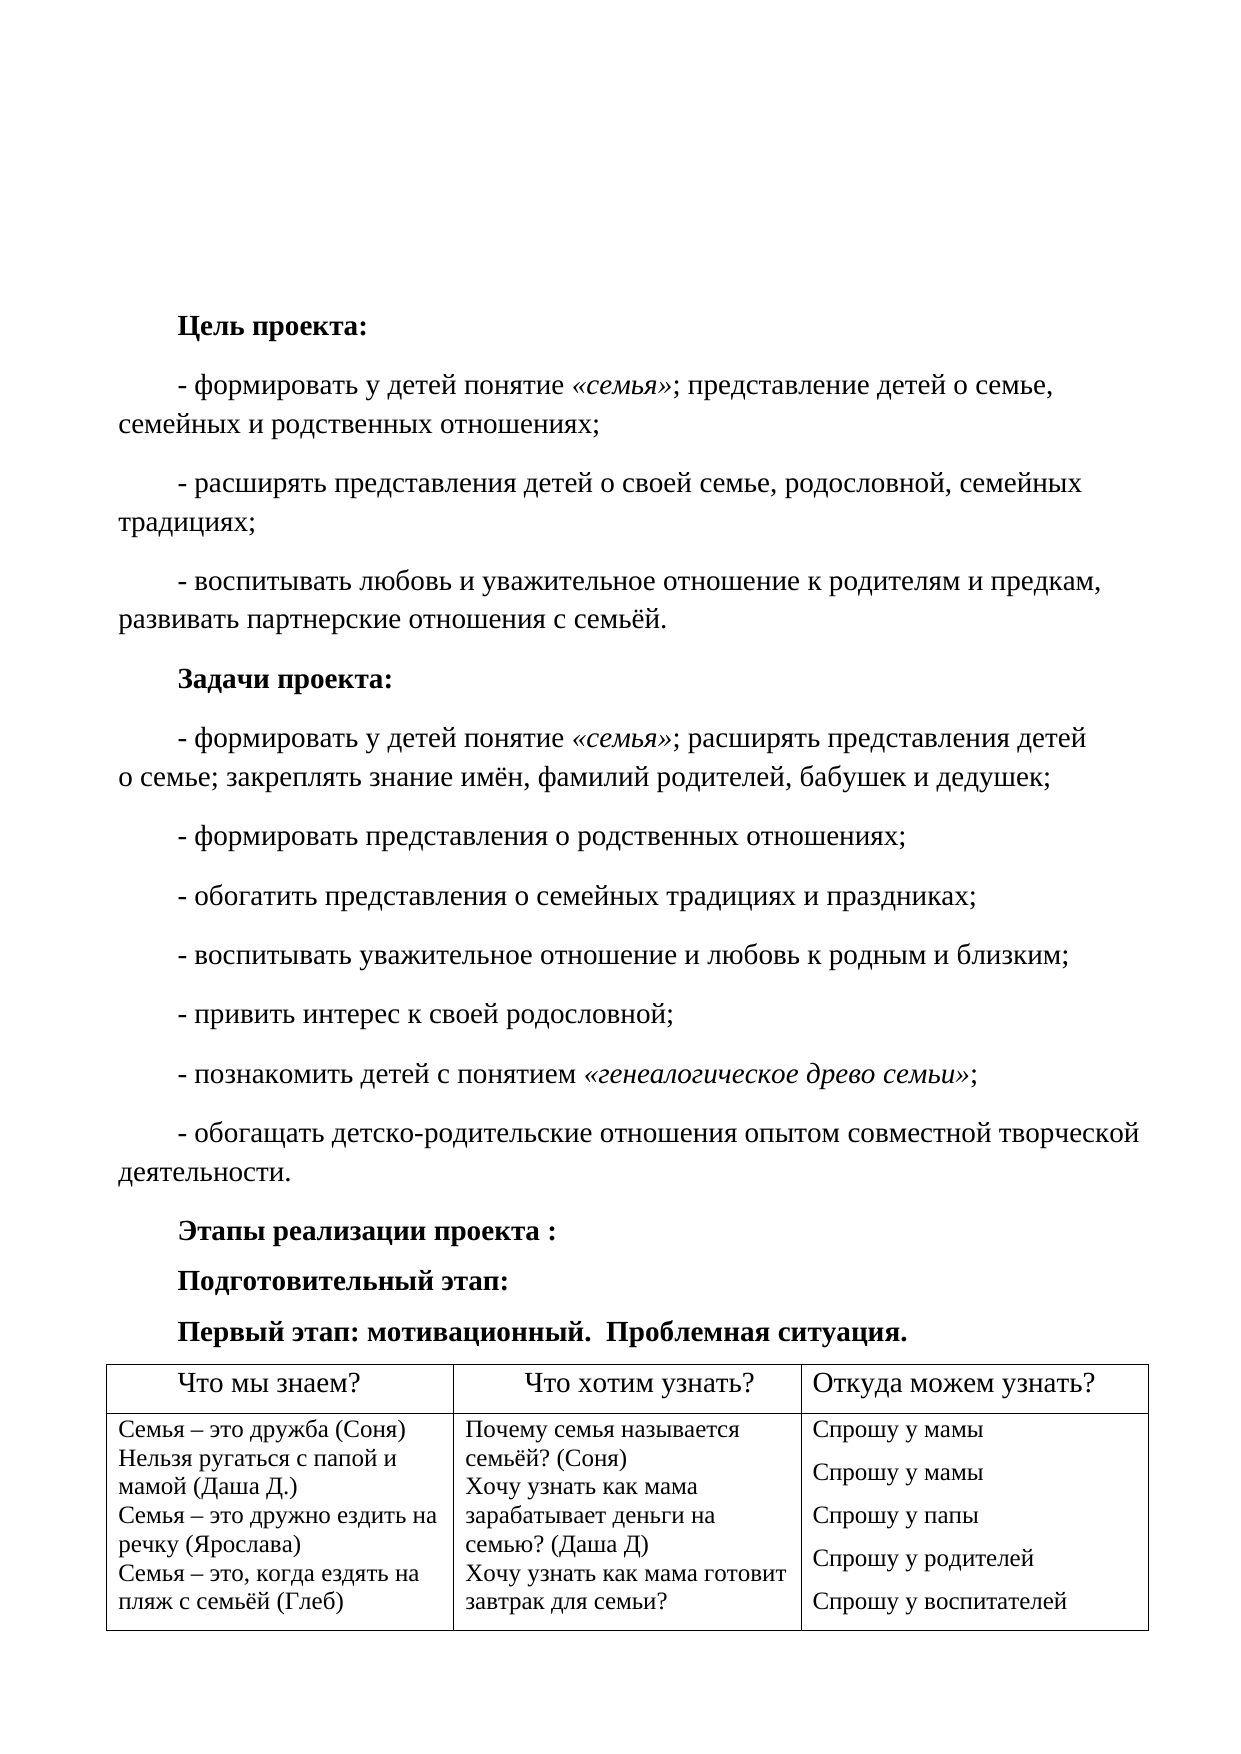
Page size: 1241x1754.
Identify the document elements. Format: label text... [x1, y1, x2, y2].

text - привить интерес к своей родословной; [118, 996, 1152, 1030]
text - обогащать детско-родительские отношения опытом совместной творческой деятельности. [118, 1115, 1152, 1187]
text Задачи проекта: [118, 661, 1152, 694]
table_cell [802, 1414, 1148, 1629]
text Первый этап: мотивационный. Проблемная ситуация. [118, 1314, 1152, 1347]
text - расширять представления детей о своей семье, родословной, семейных традициях; [118, 465, 1152, 537]
text - формировать у детей понятие «семья»; представление детей о семье, семейных и родственных отношениях; [118, 367, 1152, 439]
table_header Что мы знаем? [107, 1365, 453, 1413]
text Цель проекта: [118, 308, 1152, 341]
text - обогатить представления о семейных традициях и праздниках; [118, 878, 1152, 911]
text - воспитывать любовь и уважительное отношение к родителям и предкам, развивать партнерские отношения с семьёй. [118, 563, 1152, 635]
text - познакомить детей с понятием «генеалогическое древо семьи»; [118, 1056, 1152, 1089]
text Этапы реализации проекта : [118, 1213, 1152, 1247]
text Подготовительный этап: [118, 1263, 1152, 1297]
table_header Что хотим узнать? [454, 1365, 801, 1413]
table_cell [107, 1414, 453, 1629]
table_header Откуда можем узнать? [802, 1365, 1148, 1413]
text - воспитывать уважительное отношение и любовь к родным и близким; [118, 937, 1152, 971]
text - формировать у детей понятие «семья»; расширять представления детей о семье; закреплять знание имён, фамилий родителей, бабушек и дедушек; [118, 720, 1152, 792]
text - формировать представления о родственных отношениях; [118, 818, 1152, 852]
